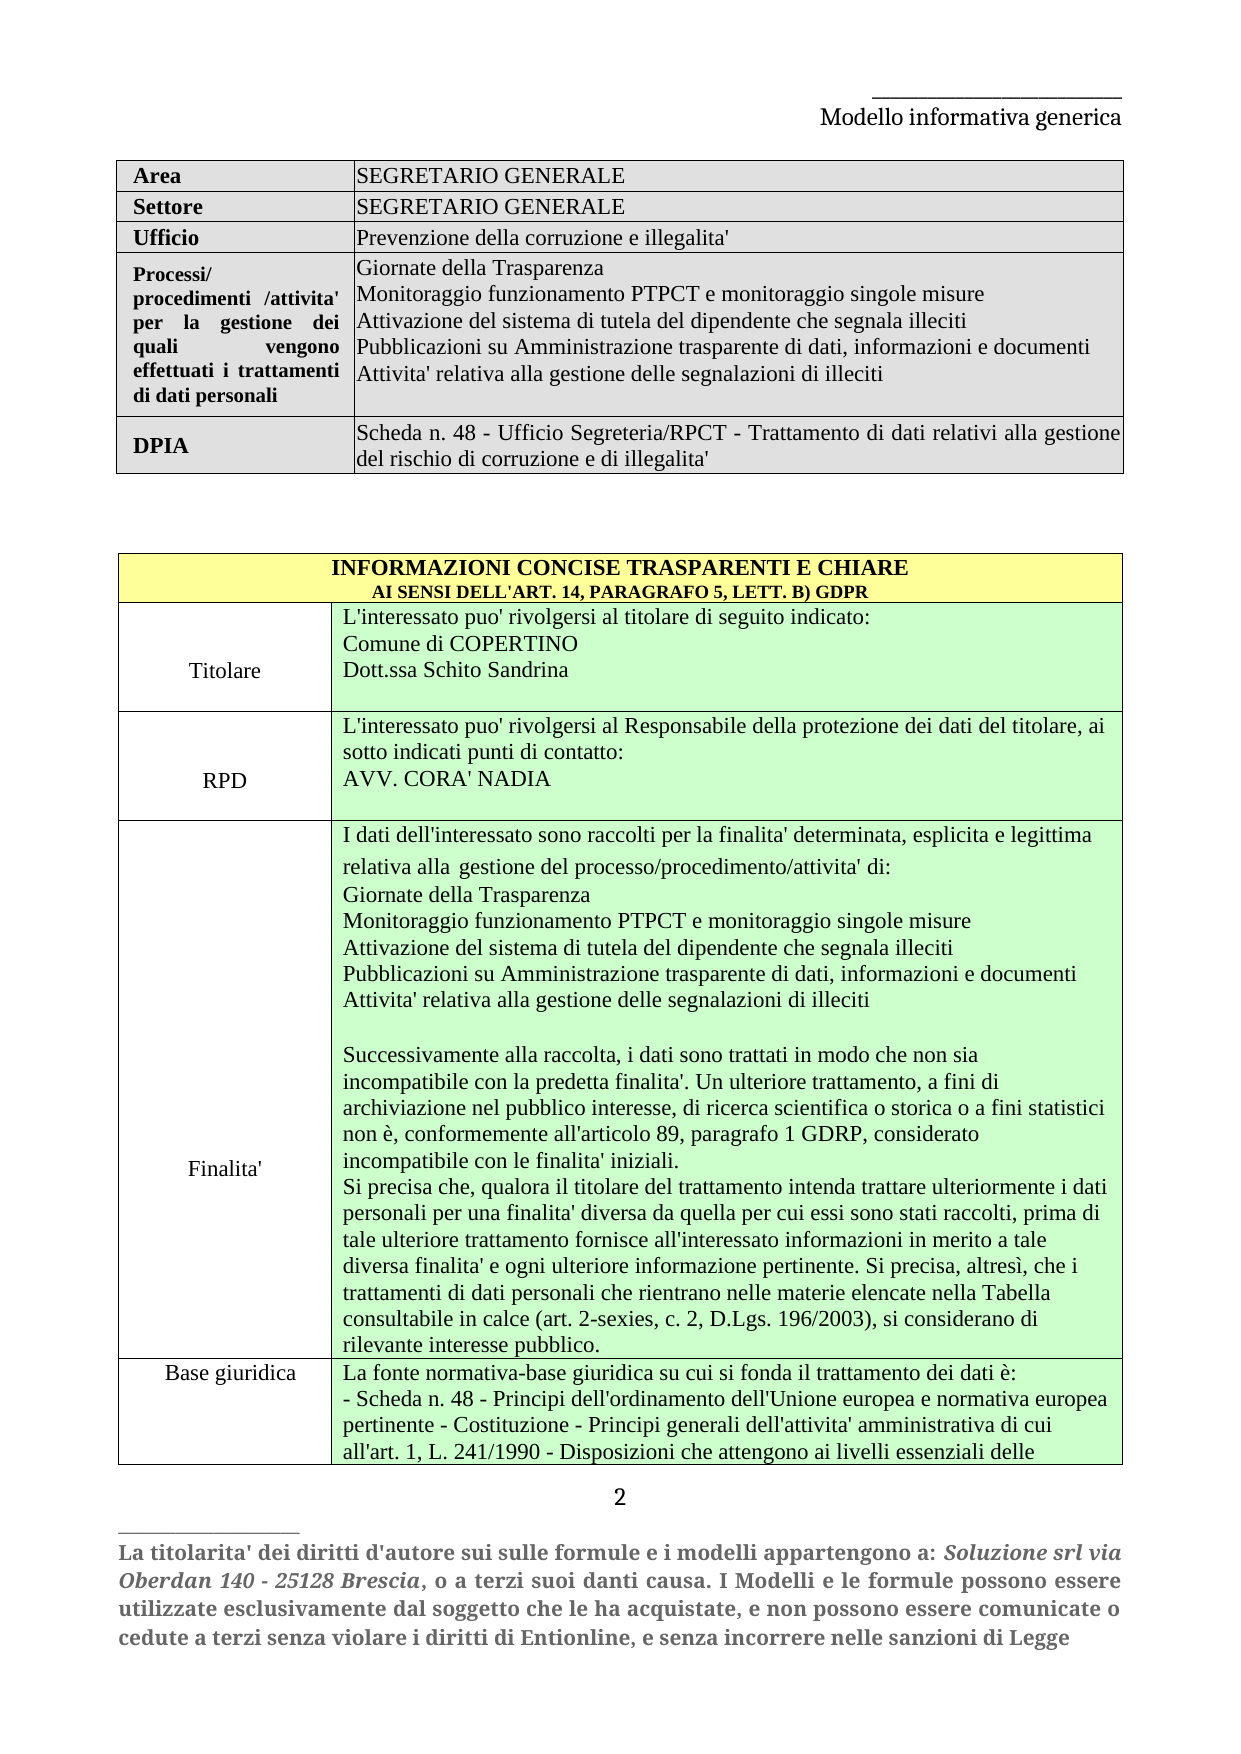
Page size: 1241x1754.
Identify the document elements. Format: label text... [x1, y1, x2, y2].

table_cell RPD [119, 712, 331, 820]
table_cell I dati dell'interessato sono raccolti per la finalita' determinata, esplicita e legittima relativa alla gestione del processo/procedimento/attivita' di: Giornate della Trasparenza Monitoraggio funzionamento PTPCT e monitoraggio singole misure Attivazione del sistema di tutela del dipendente che segnala illeciti Pubblicazioni su Amministrazione trasparente di dati, informazioni e documenti Attivita' relativa alla gestione delle segnalazioni di illeciti Successivamente alla raccolta, i dati sono trattati in modo che non sia incompatibile con la predetta finalita'. Un ulteriore trattamento, a fini di archiviazione nel pubblico interesse, di ricerca scientifica o storica o a fini statistici non è, conformemente all'articolo 89, paragrafo 1 GDRP, considerato incompatibile con le finalita' iniziali. Si precisa che, qualora il titolare del trattamento intenda trattare ulteriormente i dati personali per una finalita' diversa da quella per cui essi sono stati raccolti, prima di tale ulteriore trattamento fornisce all'interessato informazioni in merito a tale diversa finalita' e ogni ulteriore informazione pertinente. Si precisa, altresì, che i trattamenti di dati personali che rientrano nelle materie elencate nella Tabella consultabile in calce (art. 2-sexies, c. 2, D.Lgs. 196/2003), si considerano di rilevante interesse pubblico. [332, 821, 1122, 1358]
table_cell Base giuridica [119, 1359, 331, 1464]
table_cell Titolare [119, 603, 331, 711]
table_cell DPIA [117, 417, 354, 473]
table_cell Processi/procedimenti /attivita' per la gestione dei quali vengono effettuati i trattamenti di dati personali [117, 253, 354, 416]
table_cell Settore [117, 192, 354, 221]
table_cell Finalita' [119, 821, 331, 1358]
table_cell L'interessato puo' rivolgersi al titolare di seguito indicato: Comune di COPERTINO Dott.ssa Schito Sandrina [332, 603, 1122, 711]
table_cell Giornate della Trasparenza Monitoraggio funzionamento PTPCT e monitoraggio singole misure Attivazione del sistema di tutela del dipendente che segnala illeciti Pubblicazioni su Amministrazione trasparente di dati, informazioni e documenti Attivita' relativa alla gestione delle segnalazioni di illeciti [355, 253, 1123, 416]
table_cell SEGRETARIO GENERALE [355, 192, 1123, 221]
table_cell L'interessato puo' rivolgersi al Responsabile della protezione dei dati del titolare, ai sotto indicati punti di contatto: AVV. CORA' NADIA [332, 712, 1122, 820]
table_header Area [117, 161, 354, 191]
table_cell Prevenzione della corruzione e illegalita' [355, 222, 1123, 252]
table_cell Ufficio [117, 222, 354, 252]
table_header INFORMAZIONI CONCISE TRASPARENTI E CHIARE AI SENSI DELL'ART. 14, PARAGRAFO 5, LETT. B) GDPR [119, 554, 1122, 602]
table_header SEGRETARIO GENERALE [355, 161, 1123, 191]
table_cell Scheda n. 48 - Ufficio Segreteria/RPCT - Trattamento di dati relativi alla gestione del rischio di corruzione e di illegalita' [355, 417, 1123, 473]
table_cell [332, 1359, 1122, 1464]
